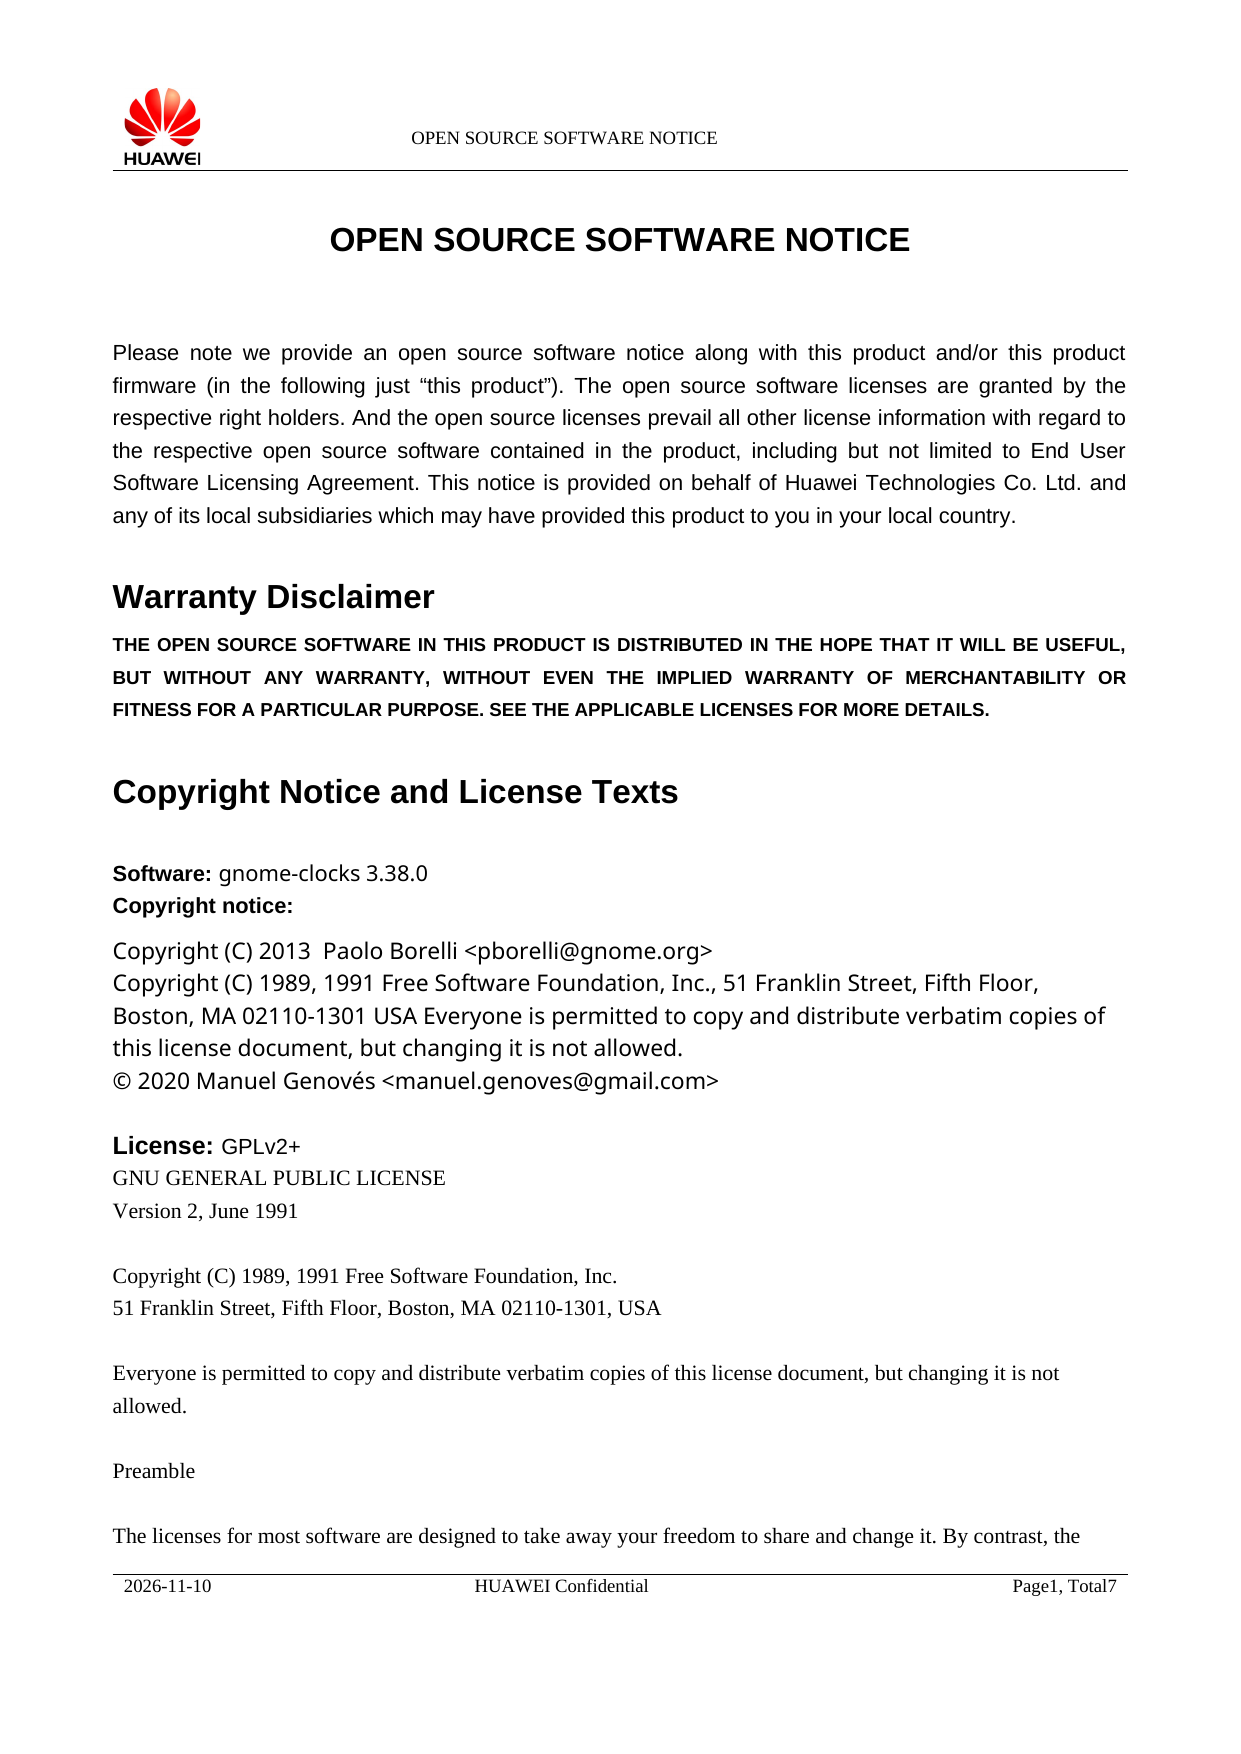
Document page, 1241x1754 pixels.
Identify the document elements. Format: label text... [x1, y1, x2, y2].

text OPEN SOURCE SOFTWARE NOTICE [112, 206, 1128, 271]
picture [124, 88, 201, 165]
title Software: gnome-clocks 3.38.0 [112, 856, 1128, 889]
text Copyright Notice and License Texts [112, 759, 1128, 824]
text Copyright (C) 2013 Paolo Borelli <pborelli@gnome.org> Copyright (C) 1989, 1991 Free Software Foundation, Inc., 51 Franklin Street, Fifth Floor, Boston, MA 02110-1301 USA Everyone is permitted to copy and distribute verbatim copies of this license document, but changing it is not allowed. © 2020 Manuel Genovés <manuel.genoves@gmail.com> [112, 934, 1128, 1129]
text Warranty Disclaimer [112, 564, 1128, 629]
text The open source software in this product is distributed in the hope that it will be useful, but WITHOUT ANY WARRANTY, without even the implied warranty of MERCHANTABILITY or FITNESS FOR A PARTICULAR PURPOSE. See the applicable licenses for more details. [112, 629, 1128, 726]
text License: GPLv2+ [112, 1129, 1128, 1161]
text Copyright notice: [112, 889, 1128, 921]
text Please note we provide an open source software notice along with this product and/or this product firmware (in the following just “this product”). The open source software licenses are granted by the respective right holders. And the open source licenses prevail all other license information with regard to the respective open source software contained in the product, including but not limited to End User Software Licensing Agreement. This notice is provided on behalf of Huawei Technologies Co. Ltd. and any of its local subsidiaries which may have provided this product to you in your local country. [112, 336, 1128, 531]
